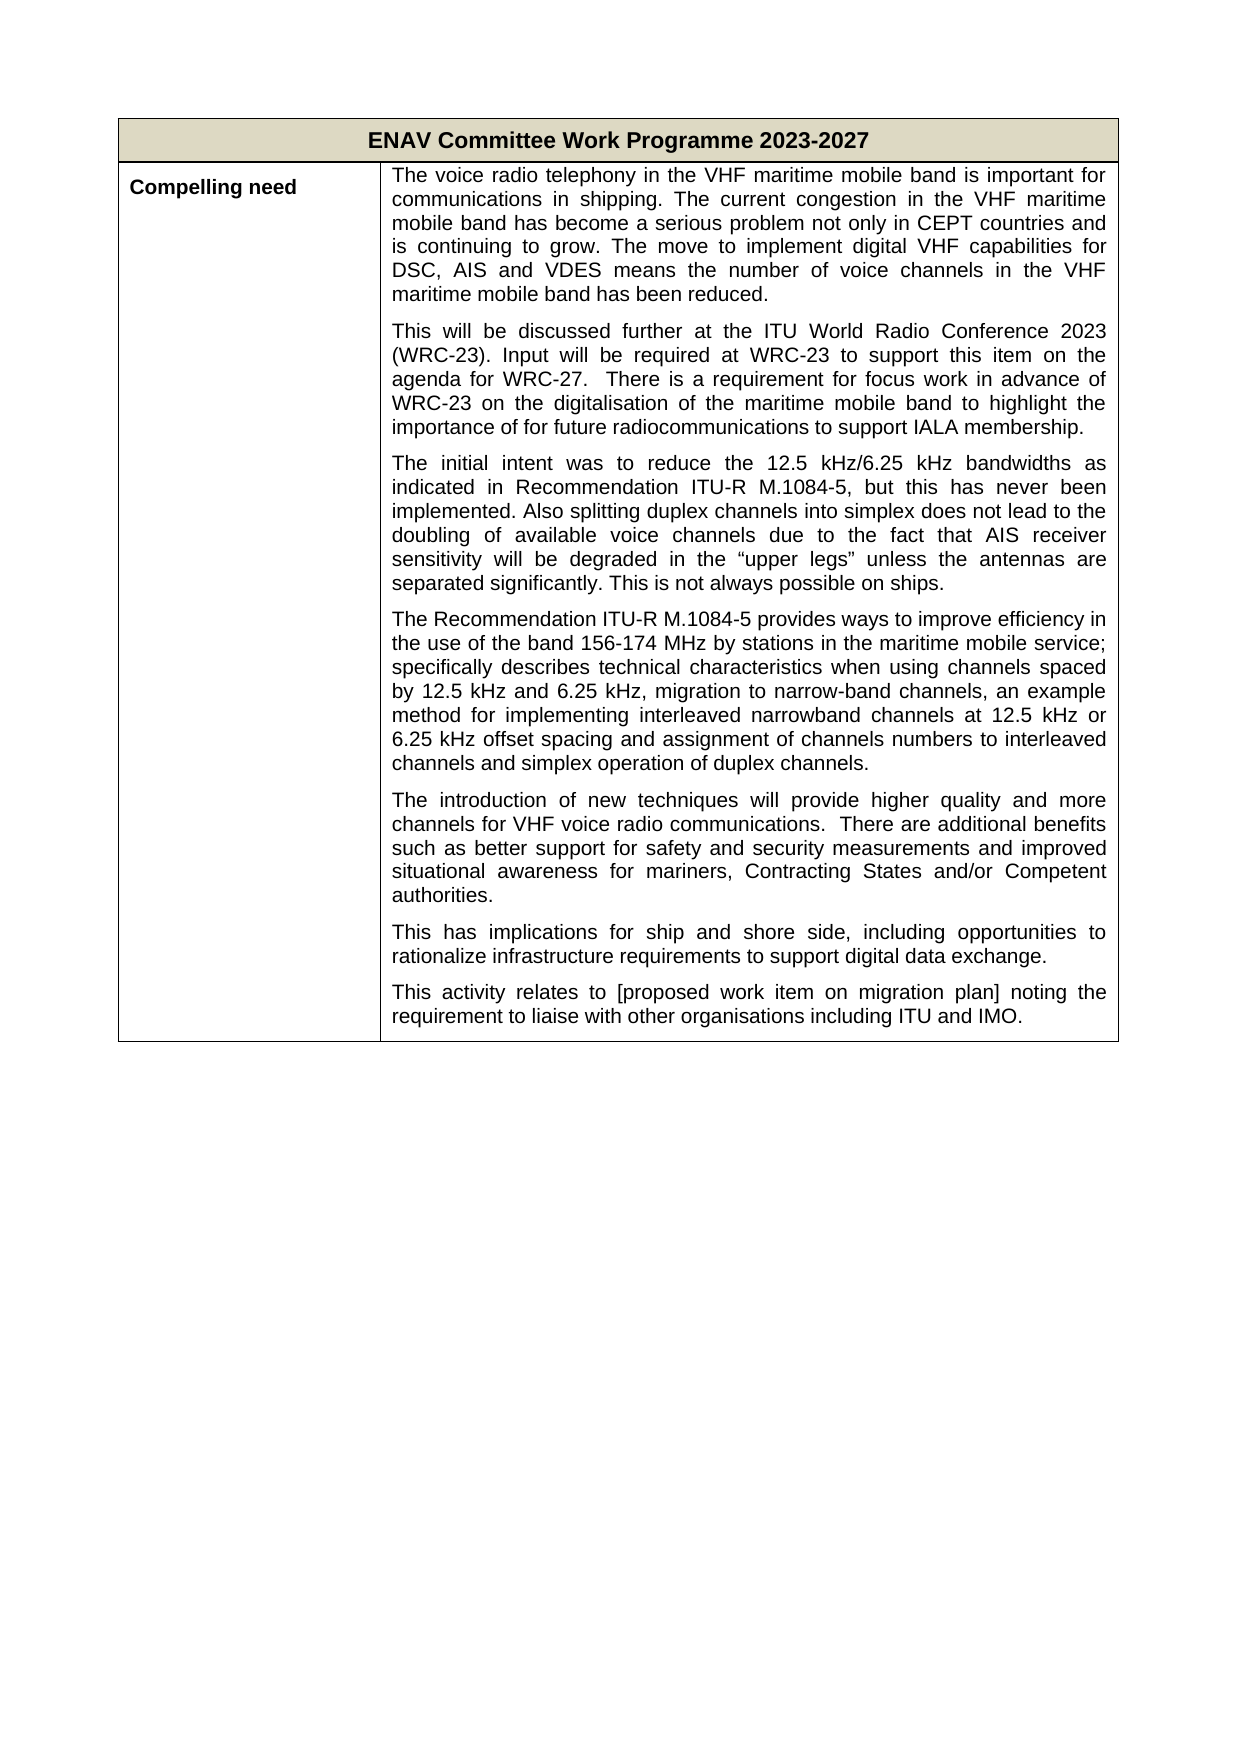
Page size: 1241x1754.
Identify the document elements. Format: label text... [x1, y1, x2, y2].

table_header ENAV Committee Work Programme 2023-2027 [119, 119, 1118, 161]
table_cell Compelling need [119, 163, 380, 1041]
table_cell The voice radio telephony in the VHF maritime mobile band is important for communications in shipping. The current congestion in the VHF maritime mobile band has become a serious problem not only in CEPT countries and is continuing to grow. The move to implement digital VHF capabilities for DSC, AIS and VDES means the number of voice channels in the VHF maritime mobile band has been reduced. This will be discussed further at the ITU World Radio Conference 2023 (WRC-23). Input will be required at WRC-23 to support this item on the agenda for WRC-27. There is a requirement for focus work in advance of WRC-23 on the digitalisation of the maritime mobile band to highlight the importance of for future radiocommunications to support IALA membership. The initial intent was to reduce the 12.5 kHz/6.25 kHz bandwidths as indicated in Recommendation ITU-R M.1084-5, but this has never been implemented. Also splitting duplex channels into simplex does not lead to the doubling of available voice channels due to the fact that AIS receiver sensitivity will be degraded in the “upper legs” unless the antennas are separated significantly. This is not always possible on ships. The Recommendation ITU-R M.1084-5 provides ways to improve efficiency in the use of the band 156-174 MHz by stations in the maritime mobile service; specifically describes technical characteristics when using channels spaced by 12.5 kHz and 6.25 kHz, migration to narrow-band channels, an example method for implementing interleaved narrowband channels at 12.5 kHz or 6.25 kHz offset spacing and assignment of channels numbers to interleaved channels and simplex operation of duplex channels. The introduction of new techniques will provide higher quality and more channels for VHF voice radio communications. There are additional benefits such as better support for safety and security measurements and improved situational awareness for mariners, Contracting States and/or Competent authorities. This has implications for ship and shore side, including opportunities to rationalize infrastructure requirements to support digital data exchange. This activity relates to [proposed work item on migration plan] noting the requirement to liaise with other organisations including ITU and IMO. [381, 163, 1118, 1041]
